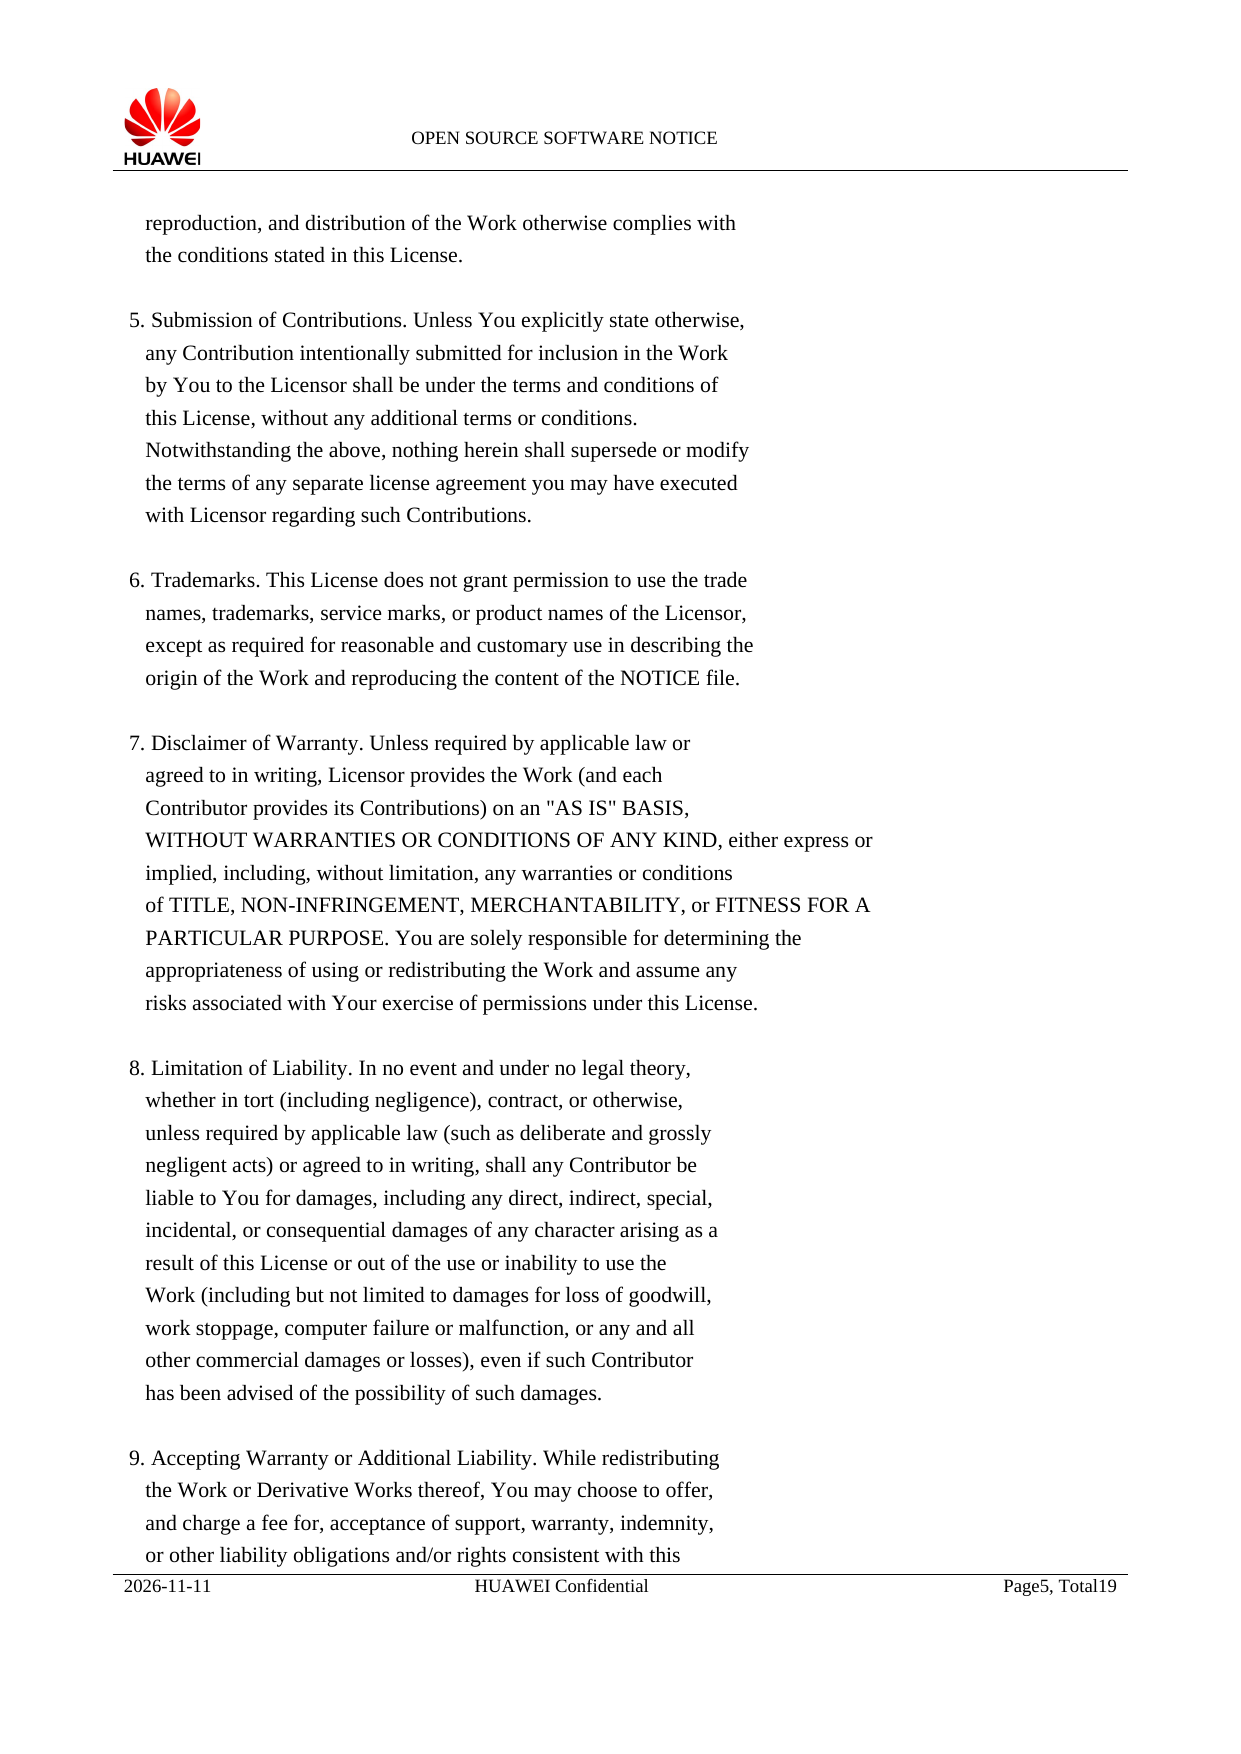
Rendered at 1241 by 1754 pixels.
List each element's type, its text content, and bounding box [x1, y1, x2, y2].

picture [124, 88, 201, 165]
